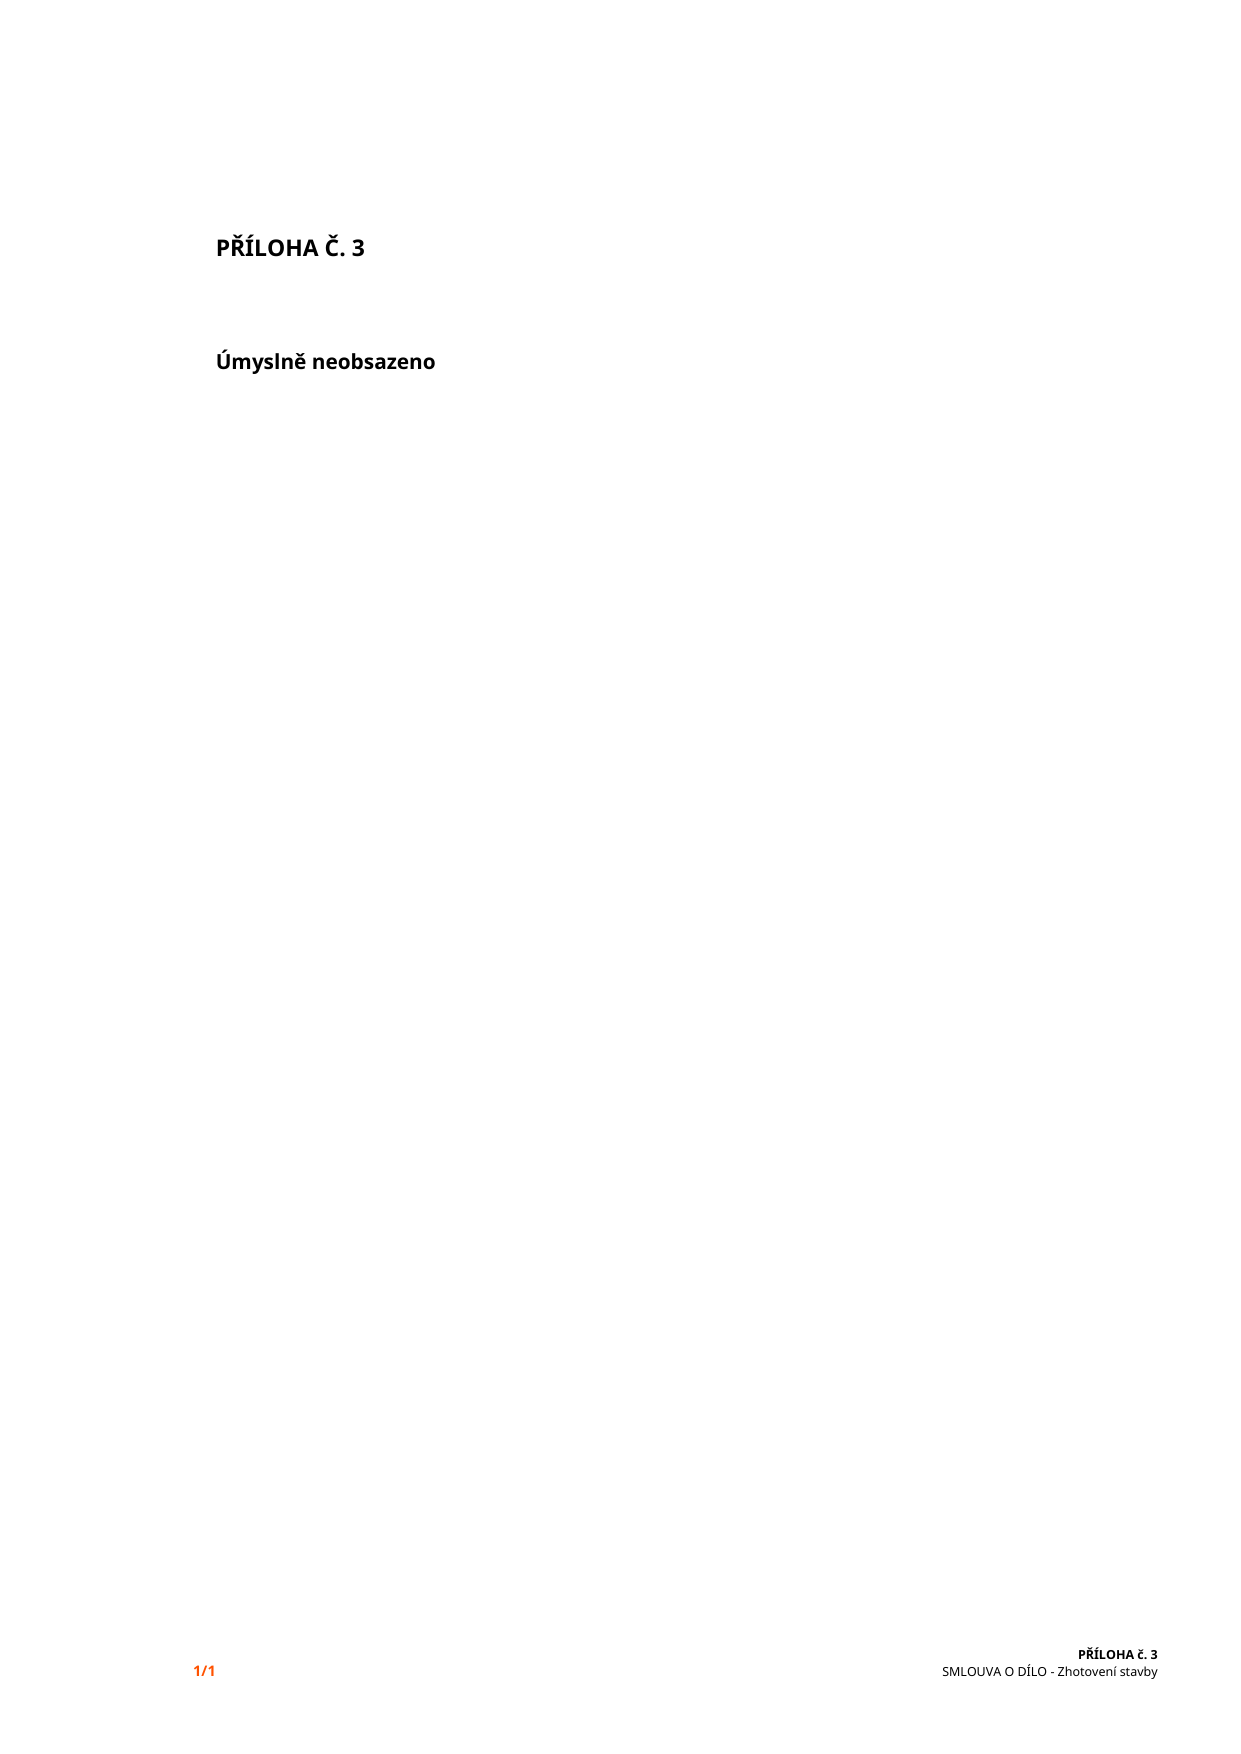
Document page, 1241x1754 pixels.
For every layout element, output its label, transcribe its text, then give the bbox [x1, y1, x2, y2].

text Úmyslně neobsazeno [216, 347, 1093, 376]
text Příloha č. 3 [216, 232, 1093, 263]
